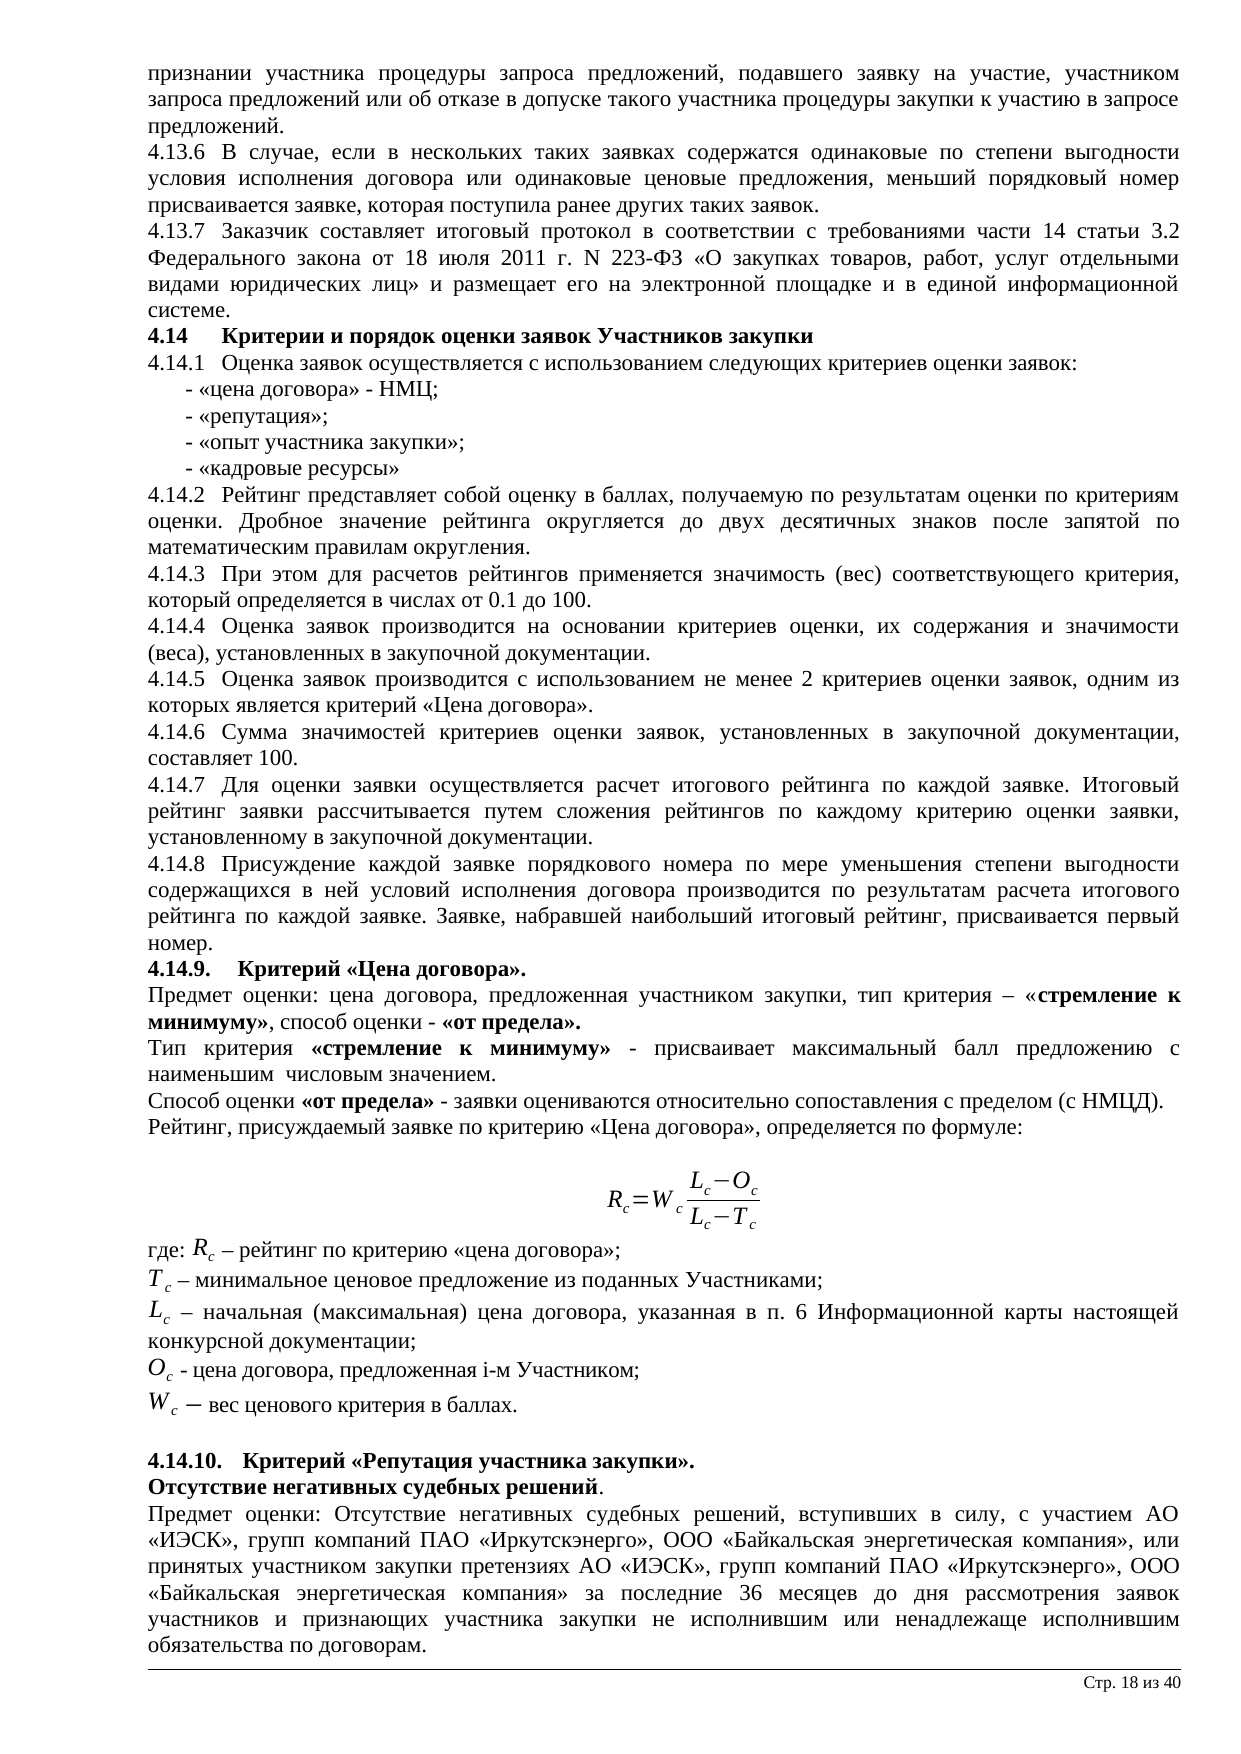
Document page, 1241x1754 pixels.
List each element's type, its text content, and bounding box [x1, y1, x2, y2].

list Предмет оценки: цена договора, предложенная участником закупки, тип критерия – «стремление к минимуму», способ оценки - «от предела». [148, 981, 1181, 1034]
list Рейтинг, присуждаемый заявке по критерию «Цена договора», определяется по формуле: [148, 1113, 1181, 1139]
text - цена договора, предложенная i-м Участником; [148, 1354, 1181, 1385]
text – вес ценового критерия в баллах. [148, 1385, 1181, 1421]
text – начальная (максимальная) цена договора, указанная в п. 6 Информационной карты настоящей конкурсной документации; [148, 1296, 1181, 1354]
list Для оценки заявки осуществляется расчет итогового рейтинга по каждой заявке. Итоговый рейтинг заявки рассчитывается путем сложения рейтингов по каждому критерию оценки заявки, установленному в закупочной документации. [148, 771, 1181, 850]
list - «опыт участника закупки»; [185, 428, 1181, 454]
list Рейтинг представляет собой оценку в баллах, получаемую по результатам оценки по критериям оценки. Дробное значение рейтинга округляется до двух десятичных знаков после запятой по математическим правилам округления. [148, 481, 1181, 560]
list Оценка заявок осуществляется с использованием следующих критериев оценки заявок: [148, 349, 1181, 375]
text Отсутствие негативных судебных решений. [148, 1473, 1181, 1500]
text – минимальное ценовое предложение из поданных Участниками; [148, 1265, 1181, 1296]
list Критерий «Цена договора». [148, 955, 1181, 981]
list - «кадровые ресурсы» [185, 454, 1181, 481]
list Заказчик составляет итоговый протокол в соответствии с требованиями части 14 статьи 3.2 Федерального закона от 18 июля 2011 г. N 223-ФЗ «О закупках товаров, работ, услуг отдельными видами юридических лиц» и размещает его на электронной площадке и в единой информационной системе. [148, 217, 1181, 323]
list Присуждение каждой заявке порядкового номера по мере уменьшения степени выгодности содержащихся в ней условий исполнения договора производится по результатам расчета итогового рейтинга по каждой заявке. Заявке, набравшей наибольший итоговый рейтинг, присваивается первый номер. [148, 850, 1181, 955]
list - «цена договора» - НМЦ; [185, 375, 1181, 402]
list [148, 59, 1181, 138]
list Оценка заявок производится с использованием не менее 2 критериев оценки заявок, одним из которых является критерий «Цена договора». [148, 665, 1181, 718]
list Критерии и порядок оценки заявок Участников закупки [148, 323, 1181, 349]
list - «репутация»; [185, 402, 1181, 428]
list Критерий «Репутация участника закупки». [148, 1447, 1181, 1473]
list Сумма значимостей критериев оценки заявок, установленных в закупочной документации, составляет 100. [148, 718, 1181, 771]
text Предмет оценки: Отсутствие негативных судебных решений, вступивших в силу, с участием АО «ИЭСК», групп компаний ПАО «Иркутскэнерго», ООО «Байкальская энергетическая компания», или принятых участником закупки претензиях АО «ИЭСК», групп компаний ПАО «Иркутскэнерго», ООО «Байкальская энергетическая компания» за последние 36 месяцев до дня рассмотрения заявок участников и признающих участника закупки не исполнившим или ненадлежаще исполнившим обязательства по договорам. [148, 1500, 1181, 1658]
list Способ оценки «от предела» - заявки оцениваются относительно сопоставления с пределом (с НМЦД). [148, 1087, 1181, 1113]
text где: – рейтинг по критерию «цена договора»; [148, 1233, 1181, 1265]
list В случае, если в нескольких таких заявках содержатся одинаковые по степени выгодности условия исполнения договора или одинаковые ценовые предложения, меньший порядковый номер присваивается заявке, которая поступила ранее других таких заявок. [148, 138, 1181, 217]
list Тип критерия «стремление к минимуму» - присваивает максимальный балл предложению с наименьшим числовым значением. [148, 1034, 1181, 1087]
list Оценка заявок производится на основании критериев оценки, их содержания и значимости (веса), установленных в закупочной документации. [148, 612, 1181, 665]
list При этом для расчетов рейтингов применяется значимость (вес) соответствующего критерия, который определяется в числах от 0.1 до 100. [148, 560, 1181, 612]
